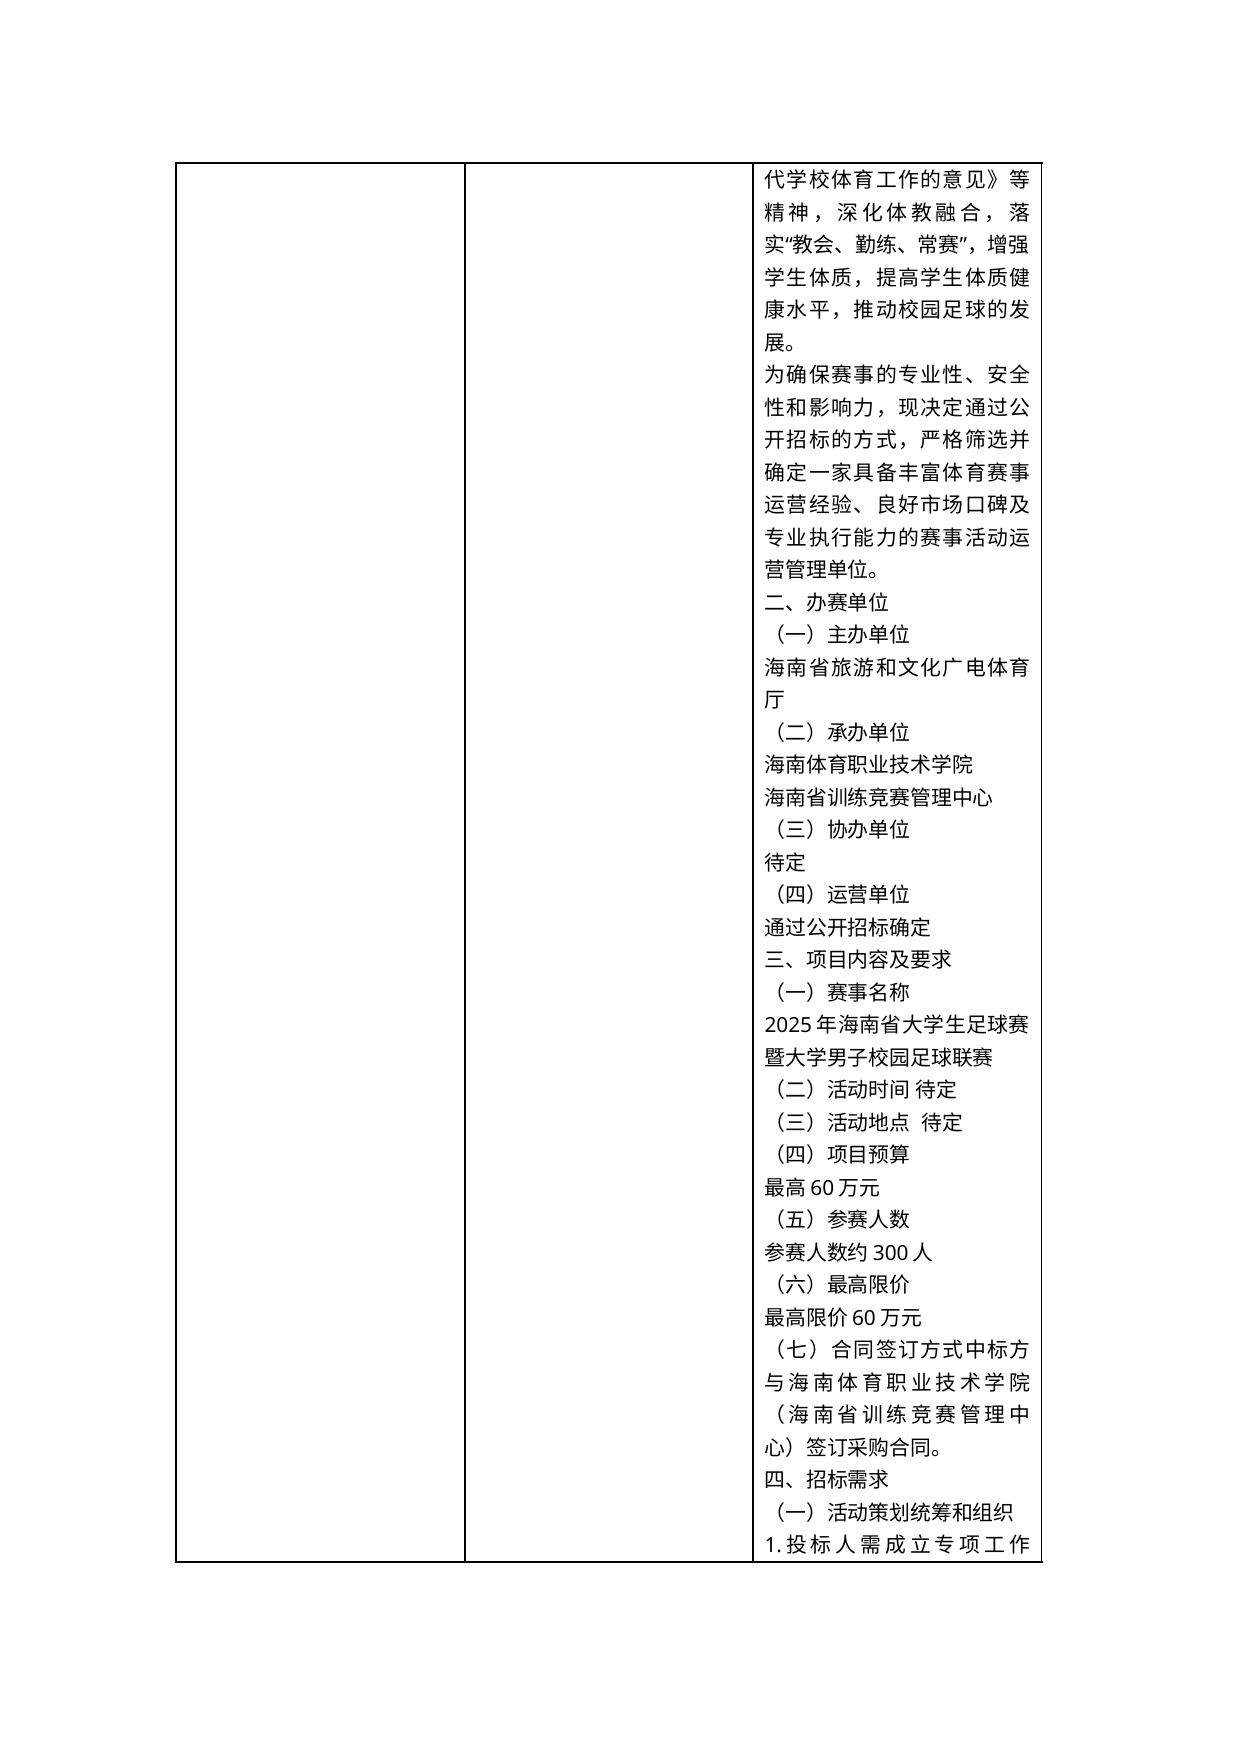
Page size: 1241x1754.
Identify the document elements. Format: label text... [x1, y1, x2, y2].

table_cell 1 [177, 164, 464, 1561]
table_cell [754, 164, 1041, 1561]
table_cell ★ [466, 164, 752, 1561]
